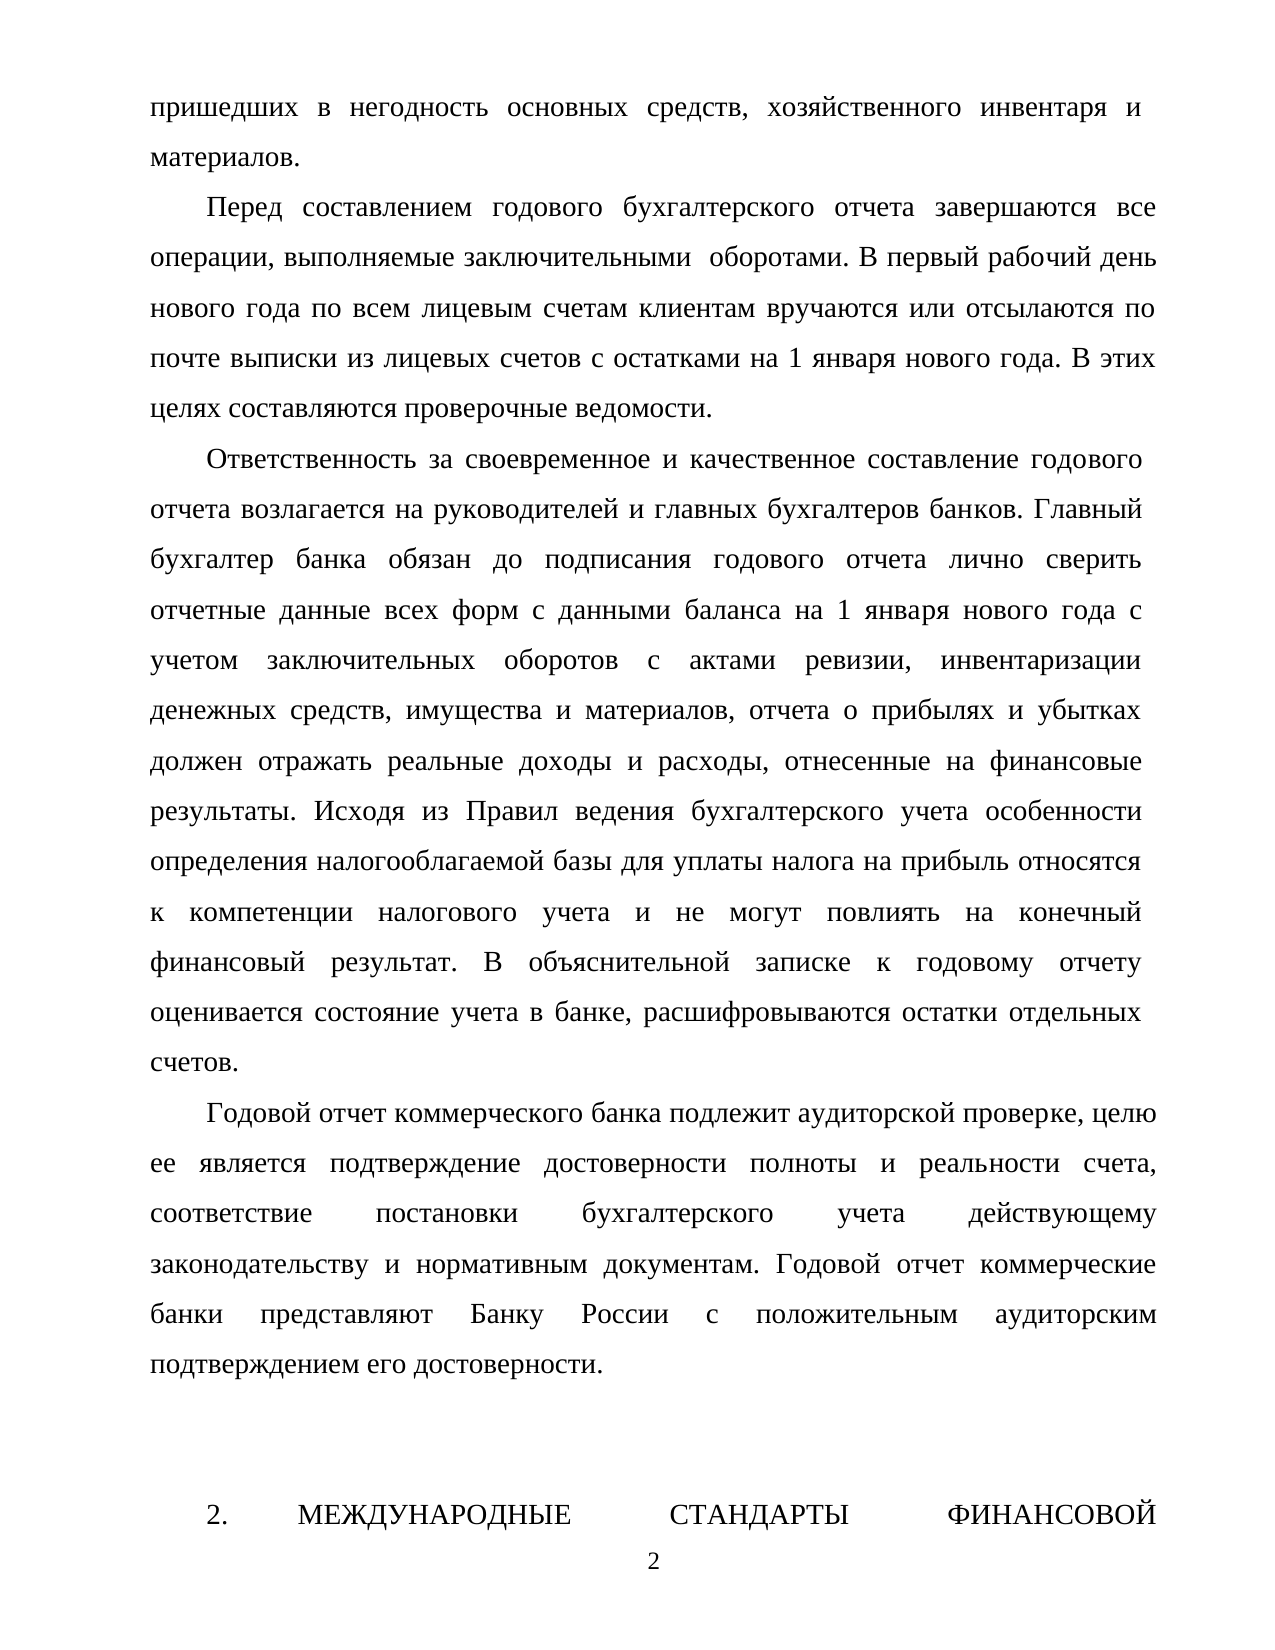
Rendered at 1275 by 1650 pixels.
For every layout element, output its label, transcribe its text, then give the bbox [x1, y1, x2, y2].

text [150, 89, 1142, 172]
text Перед составлением годового бухгалтерского отчета завершаются все операции, выполняемые заключительными оборотами. В первый рабочий день нового года по всем лицевым счетам клиентам вручаются или отсылаются по почте выписки из лицевых счетов с остатками на 1 января нового года. В этих целях составляются проверочные ведомости. [150, 189, 1157, 424]
text Ответственность за своевременное и качественное составление годового отчета возлагается на руководителей и главных бухгалтеров банков. Главный бухгалтер банка обязан до подписания годового отчета лично сверить отчетные данные всех форм с данными баланса на 1 января нового года с учетом заключительных оборотов с актами ревизии, инвентаризации денежных средств, имущества и материалов, отчета о прибылях и убытках должен отражать реальные доходы и расходы, отнесенные на финансовые результаты. Исходя из Правил ведения бухгалтерского учета особенности определения налогооблагаемой базы для уплаты налога на прибыль относятся к компетенции налогового учета и не могут повлиять на конечный финансовый результат. В объяснительной записке к годовому отчету оценивается состояние учета в банке, расшифровываются остатки отдельных счетов. [150, 441, 1142, 1078]
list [150, 1497, 1157, 1531]
text Годовой отчет коммерческого банка подлежит аудиторской проверке, целю ее является подтверждение достоверности полноты и реальности счета, соответствие постановки бухгалтерского учета действующему законодательству и нормативным документам. Годовой отчет коммерческие банки представляют Банку России с положительным аудиторским подтверждением его достоверности. [150, 1095, 1157, 1380]
